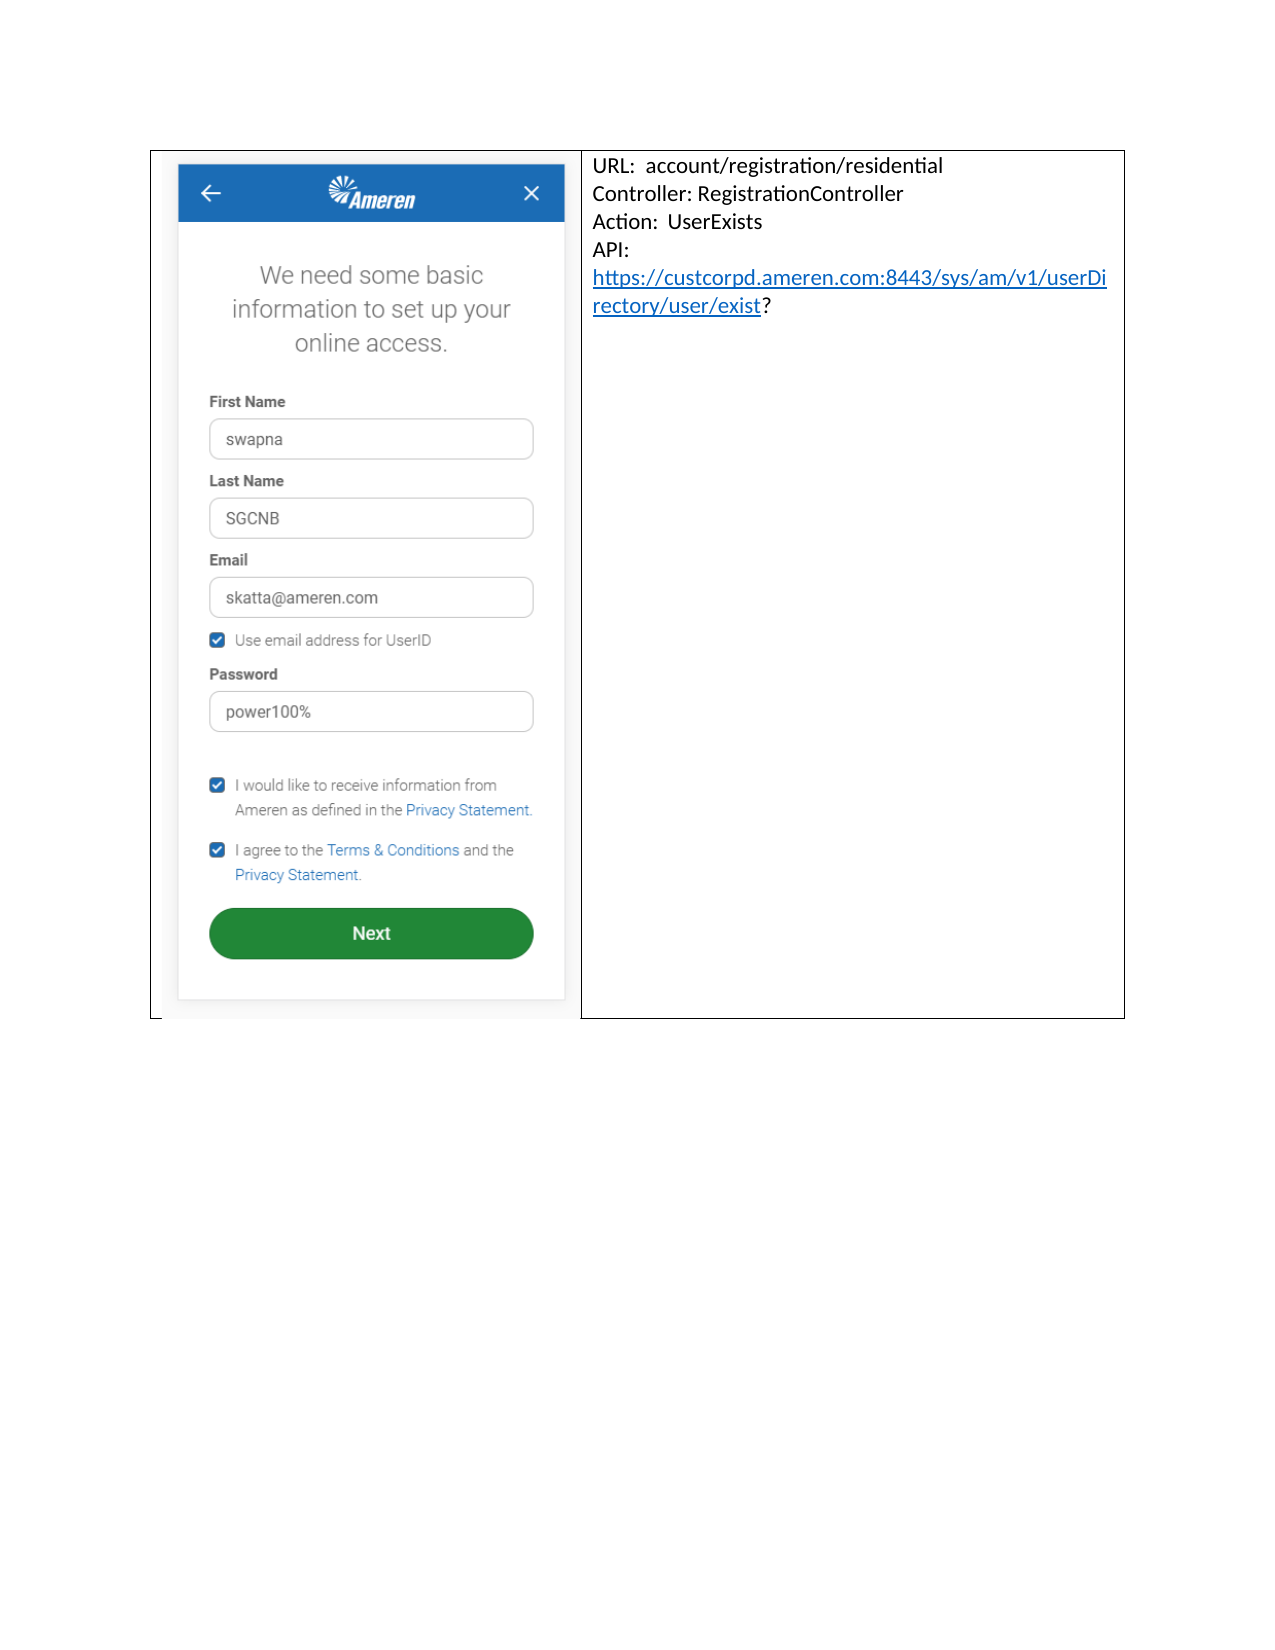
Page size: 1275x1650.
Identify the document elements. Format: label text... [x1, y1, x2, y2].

table_cell URL: account/registration/residential Controller: RegistrationController Action: UserExists API: https://custcorpd.ameren.com:8443/sys/am/v1/userDirectory/user/exist? [582, 151, 1124, 1018]
table_cell [151, 151, 161, 1018]
picture [161, 151, 581, 1019]
